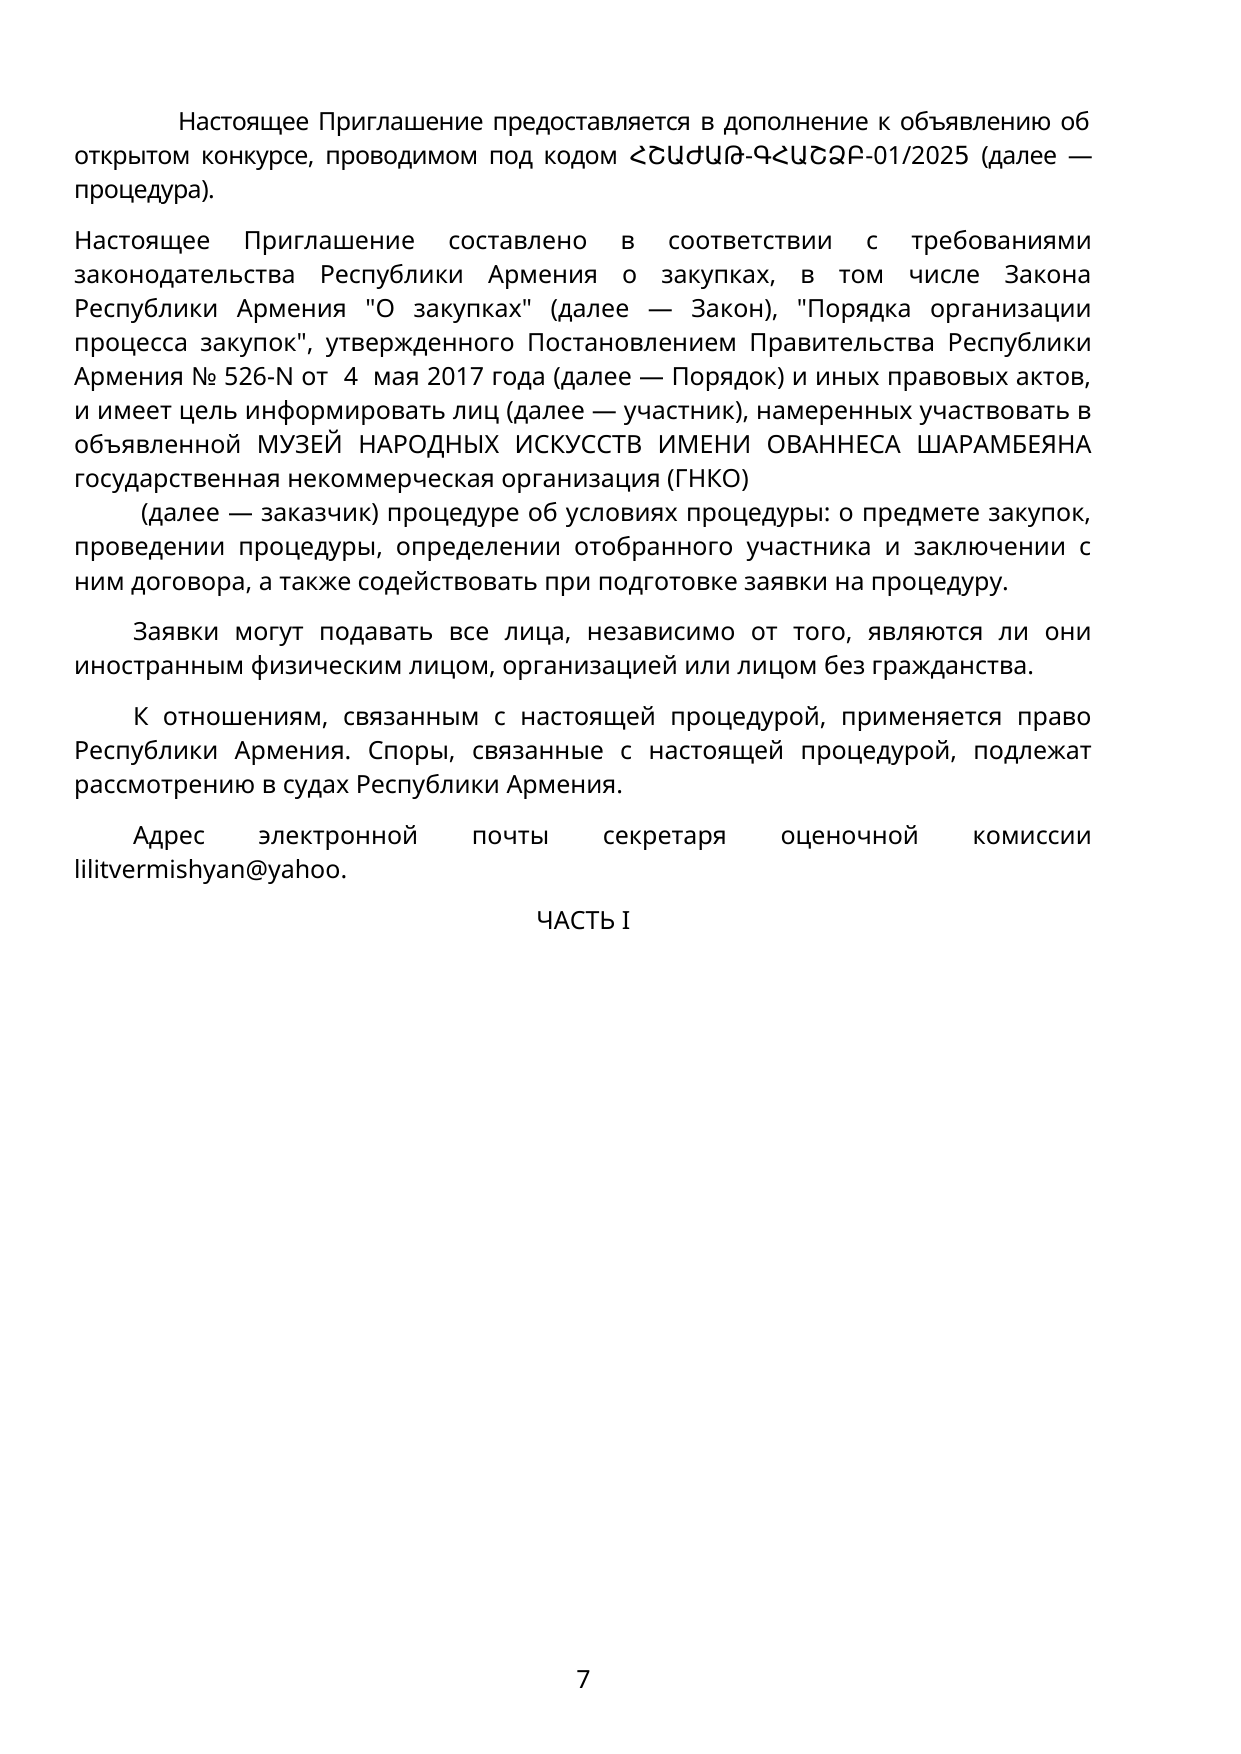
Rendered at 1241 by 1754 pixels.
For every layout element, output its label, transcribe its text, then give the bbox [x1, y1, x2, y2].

text (далее — заказчик) процедуре об условиях процедуры: о предмете закупок, проведении процедуры, определении отобранного участника и заключении с ним договора, а также содействовать при подготовке заявки на процедуру. [74, 495, 1092, 597]
subtitle Настоящее Приглашение составлено в соответствии с требованиями законодательства Республики Армения о закупках, в том числе Закона Республики Армения "О закупках" (далее — Закон), "Порядка организации процесса закупок", утвержденного Постановлением Правительства Республики Армения № 526-N от 4 мая 2017 года (далее — Порядок) и иных правовых актов, и имеет цель информировать лиц (далее — участник), намеренных участвовать в объявленной МУЗЕЙ НАРОДНЫХ ИСКУССТВ ИМЕНИ ОВАННЕСА ШАРАМБЕЯНА государственная некоммерческая организация (ГНКО) [74, 222, 1092, 495]
text К отношениям, связанным с настоящей процедурой, применяется право Республики Армения. Споры, связанные с настоящей процедурой, подлежат рассмотрению в судах Республики Армения. [74, 699, 1092, 801]
text Настоящее Приглашение предоставляется в дополнение к объявлению об открытом конкурсе, проводимом под кодом ՀՇԱԺԱԹ-ԳՀԱՇՁԲ-01/2025 (далее — процедура). [15, 103, 1092, 206]
text ЧАСТЬ I [74, 902, 1092, 936]
text Заявки могут подавать все лица, независимо от того, являются ли они иностранным физическим лицом, организацией или лицом без гражданства. [74, 614, 1092, 682]
text Адрес электронной почты секретаря оценочной комиссии lilitvermishyan@yahoo. [74, 817, 1092, 886]
